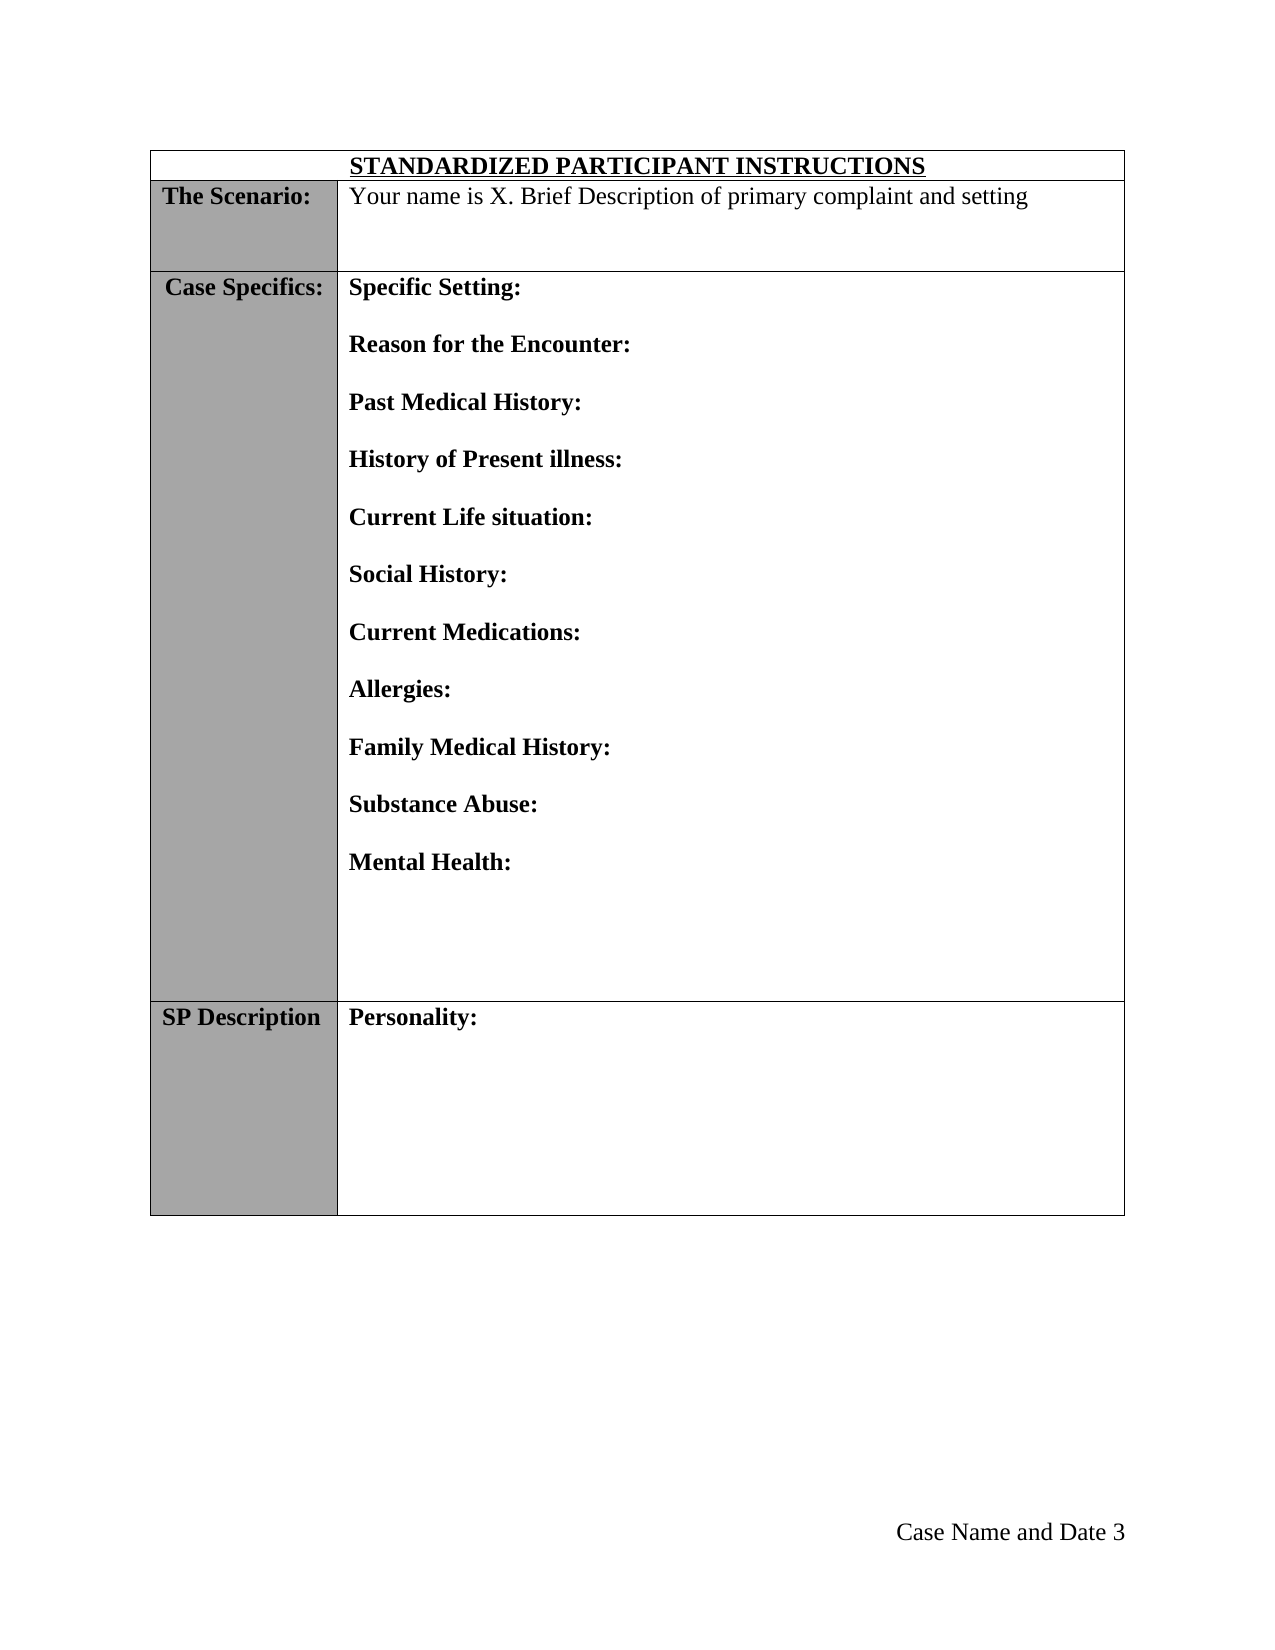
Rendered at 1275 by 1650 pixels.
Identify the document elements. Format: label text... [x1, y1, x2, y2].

table_cell SP Description [151, 1002, 337, 1215]
table_cell Specific Setting: Reason for the Encounter: Past Medical History: History of Present illness: Current Life situation: Social History: Current Medications: Allergies: Family Medical History: Substance Abuse: Mental Health: [338, 272, 1124, 1001]
table_cell The Scenario: [151, 181, 337, 271]
table_header STANDARDIZED PARTICIPANT INSTRUCTIONS [151, 151, 1124, 180]
table_cell Your name is X. Brief Description of primary complaint and setting [338, 181, 1124, 271]
table_cell Personality: [338, 1002, 1124, 1215]
table_cell Case Specifics: [151, 272, 337, 1001]
